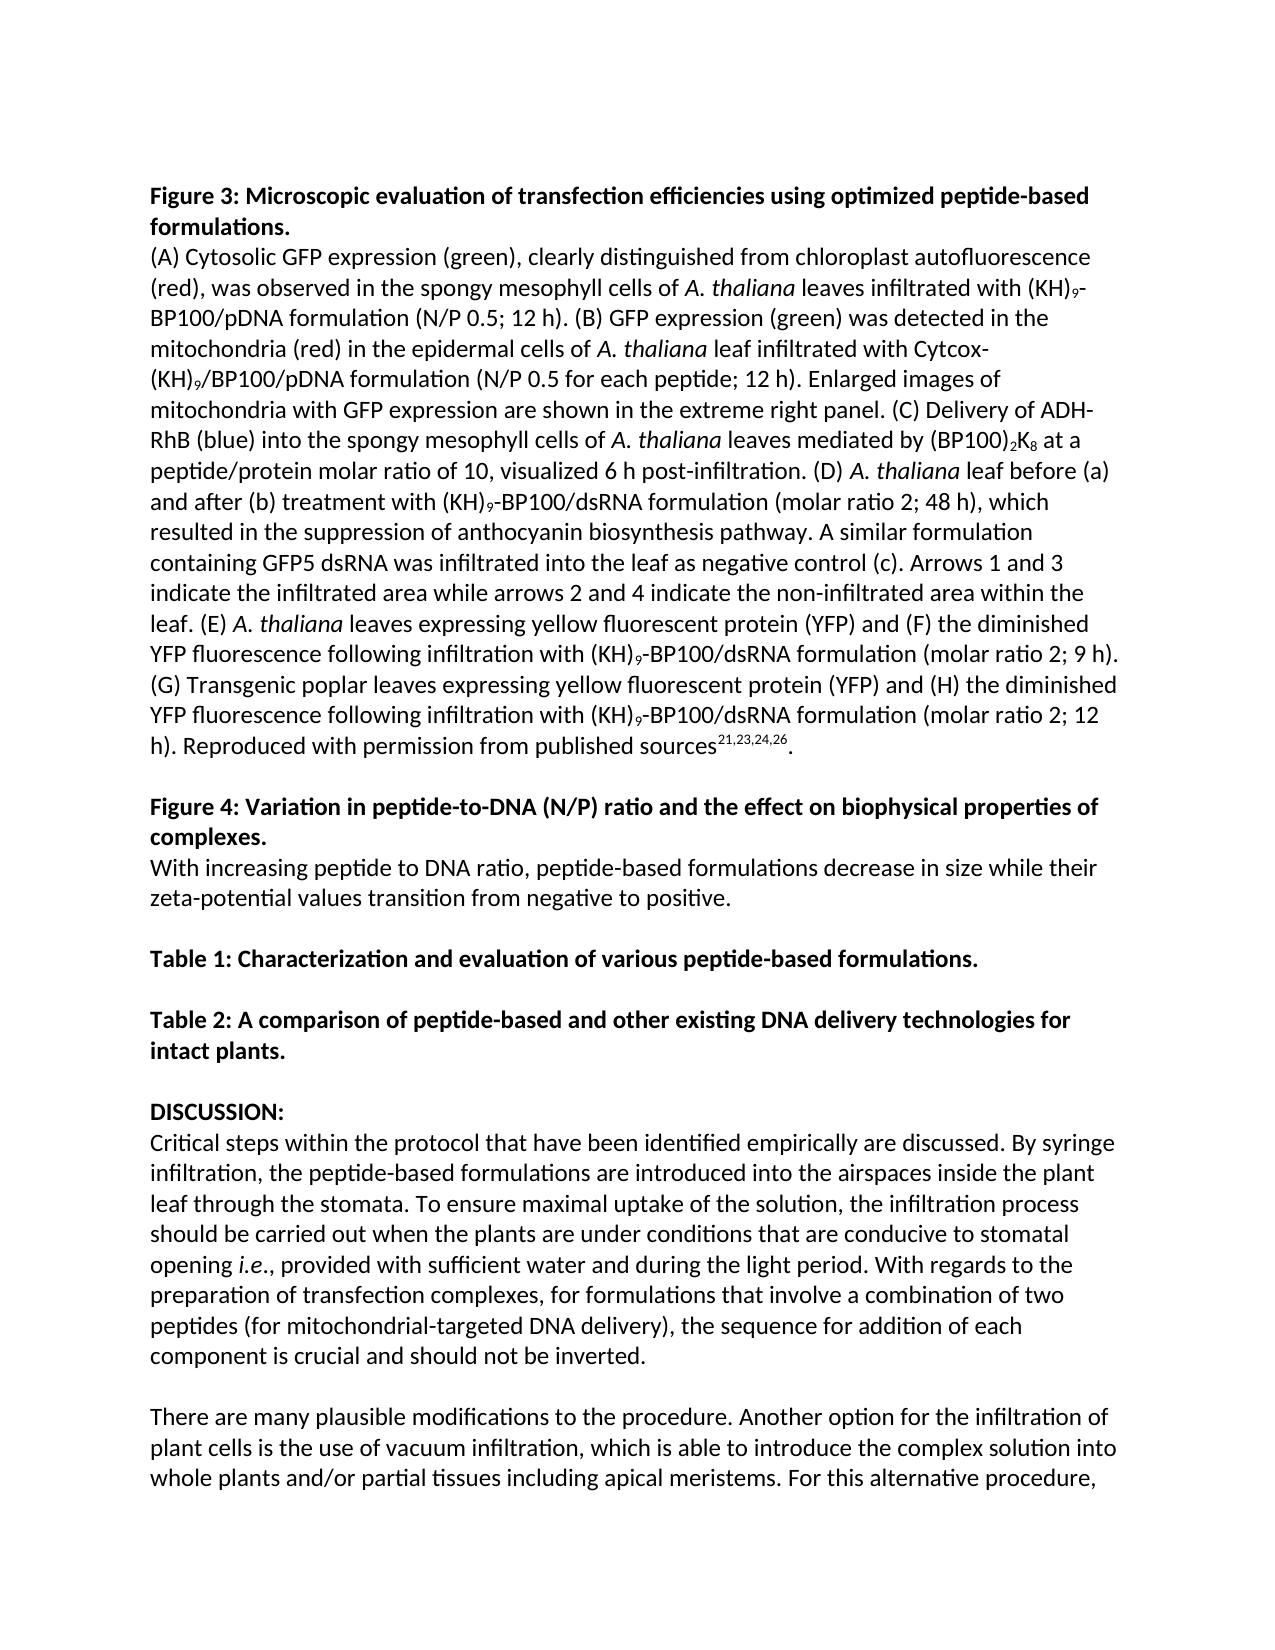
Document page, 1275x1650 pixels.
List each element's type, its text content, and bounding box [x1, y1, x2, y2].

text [150, 1401, 1125, 1493]
text With increasing peptide to DNA ratio, peptide-based formulations decrease in size while their zeta-potential values transition from negative to positive. [150, 852, 1125, 913]
text Table 2: A comparison of peptide-based and other existing DNA delivery technologies for intact plants. [150, 1004, 1125, 1066]
text DISCUSSION: [150, 1096, 1125, 1127]
text Critical steps within the protocol that have been identified empirically are discussed. By syringe infiltration, the peptide-based formulations are introduced into the airspaces inside the plant leaf through the stomata. To ensure maximal uptake of the solution, the infiltration process should be carried out when the plants are under conditions that are conducive to stomatal opening i.e., provided with sufficient water and during the light period. With regards to the preparation of transfection complexes, for formulations that involve a combination of two peptides (for mitochondrial-targeted DNA delivery), the sequence for addition of each component is crucial and should not be inverted. [150, 1127, 1125, 1371]
text Table 1: Characterization and evaluation of various peptide-based formulations. [150, 943, 1125, 974]
text (A) Cytosolic GFP expression (green), clearly distinguished from chloroplast autofluorescence (red), was observed in the spongy mesophyll cells of A. thaliana leaves infiltrated with (KH)9-BP100/pDNA formulation (N/P 0.5; 12 h). (B) GFP expression (green) was detected in the mitochondria (red) in the epidermal cells of A. thaliana leaf infiltrated with Cytcox-(KH)9/BP100/pDNA formulation (N/P 0.5 for each peptide; 12 h). Enlarged images of mitochondria with GFP expression are shown in the extreme right panel. (C) Delivery of ADH-RhB (blue) into the spongy mesophyll cells of A. thaliana leaves mediated by (BP100)2K8 at a peptide/protein molar ratio of 10, visualized 6 h post-infiltration. (D) A. thaliana leaf before (a) and after (b) treatment with (KH)9-BP100/dsRNA formulation (molar ratio 2; 48 h), which resulted in the suppression of anthocyanin biosynthesis pathway. A similar formulation containing GFP5 dsRNA was infiltrated into the leaf as negative control (c). Arrows 1 and 3 indicate the infiltrated area while arrows 2 and 4 indicate the non-infiltrated area within the leaf. (E) A. thaliana leaves expressing yellow fluorescent protein (YFP) and (F) the diminished YFP fluorescence following infiltration with (KH)9-BP100/dsRNA formulation (molar ratio 2; 9 h). (G) Transgenic poplar leaves expressing yellow fluorescent protein (YFP) and (H) the diminished YFP fluorescence following infiltration with (KH)9-BP100/dsRNA formulation (molar ratio 2; 12 h). Reproduced with permission from published sources21,23,24,26. [150, 242, 1125, 760]
text Figure 3: Microscopic evaluation of transfection efficiencies using optimized peptide-based formulations. [150, 181, 1125, 242]
text Figure 4: Variation in peptide-to-DNA (N/P) ratio and the effect on biophysical properties of complexes. [150, 791, 1125, 852]
